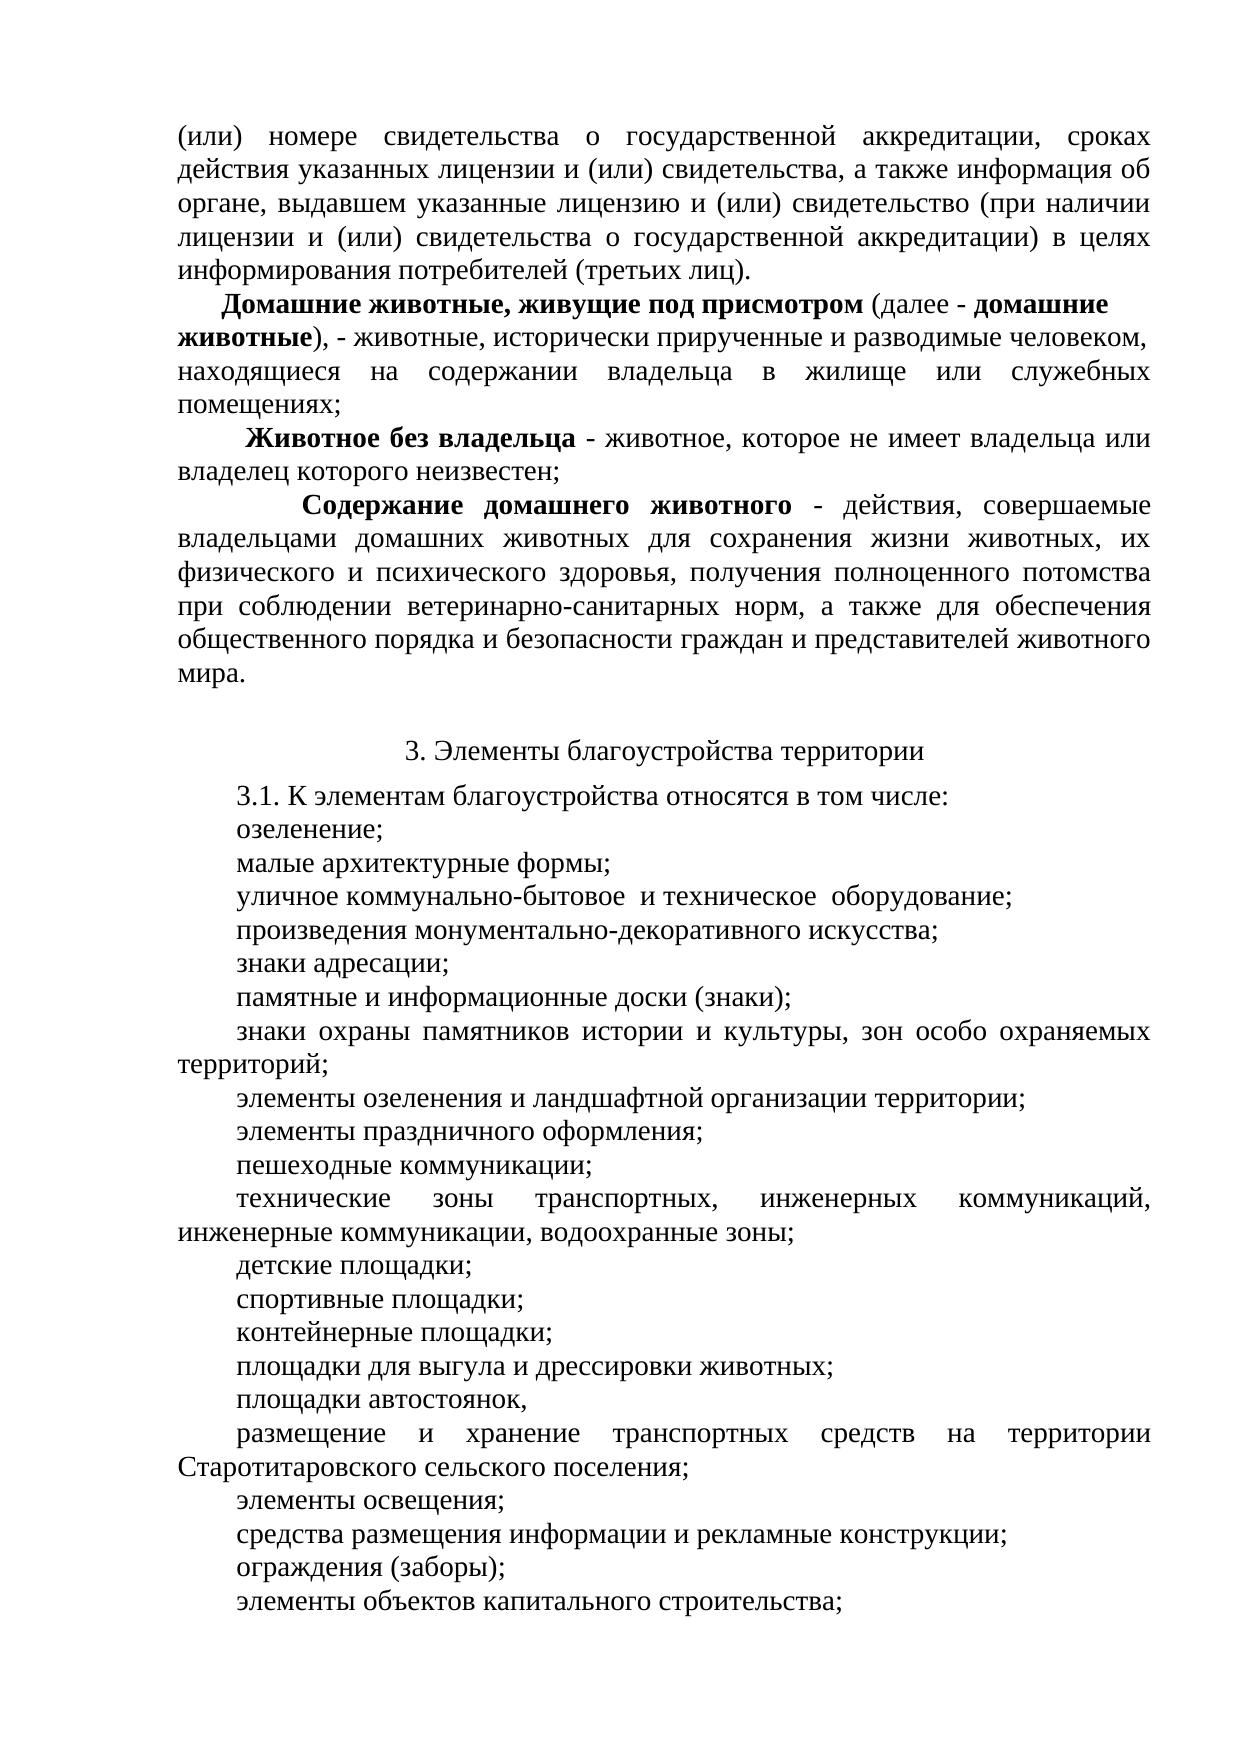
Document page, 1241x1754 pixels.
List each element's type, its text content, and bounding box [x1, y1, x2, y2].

text знаки адресации; [177, 946, 1152, 979]
text элементы праздничного оформления; [177, 1113, 1152, 1147]
text уличное коммунально-бытовое и техническое оборудование; [177, 878, 1152, 912]
text знаки охраны памятников истории и культуры, зон особо охраняемых территорий; [177, 1013, 1152, 1080]
text Домашние животные, живущие под присмотром (далее - домашние [177, 286, 1152, 319]
text площадки для выгула и дрессировки животных; [177, 1348, 1152, 1382]
text Содержание домашнего животного - действия, совершаемые владельцами домашних животных для сохранения жизни животных, их физического и психического здоровья, получения полноценного потомства при соблюдении ветеринарно-санитарных норм, а также для обеспечения общественного порядка и безопасности граждан и представителей животного мира. [177, 487, 1152, 688]
text находящиеся на содержании владельца в жилище или служебных помещениях; [177, 353, 1152, 420]
text Животное без владельца - животное, которое не имеет владельца или владелец которого неизвестен; [177, 420, 1152, 487]
text ограждения (заборы); [177, 1549, 1152, 1583]
text памятные и информационные доски (знаки); [177, 979, 1152, 1013]
text элементы объектов капитального строительства; [177, 1583, 1152, 1616]
text спортивные площадки; [177, 1281, 1152, 1314]
text детские площадки; [177, 1247, 1152, 1281]
text малые архитектурные формы; [177, 845, 1152, 878]
text 3.1. К элементам благоустройства относятся в том числе: [177, 778, 1152, 811]
text произведения монументально-декоративного искусства; [177, 912, 1152, 946]
text площадки автостоянок, [177, 1382, 1152, 1415]
text пешеходные коммуникации; [177, 1147, 1152, 1180]
text средства размещения информации и рекламные конструкции; [177, 1516, 1152, 1549]
text животные), - животные, исторически прирученные и разводимые человеком, [177, 319, 1152, 353]
subtitle 3. Элементы благоустройства территории [177, 733, 1152, 767]
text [177, 118, 1152, 286]
text элементы освещения; [177, 1482, 1152, 1516]
text контейнерные площадки; [177, 1314, 1152, 1348]
text озеленение; [177, 811, 1152, 845]
text технические зоны транспортных, инженерных коммуникаций, инженерные коммуникации, водоохранные зоны; [177, 1180, 1152, 1247]
text размещение и хранение транспортных средств на территории Старотитаровского сельского поселения; [177, 1415, 1152, 1482]
text элементы озеленения и ландшафтной организации территории; [177, 1080, 1152, 1113]
